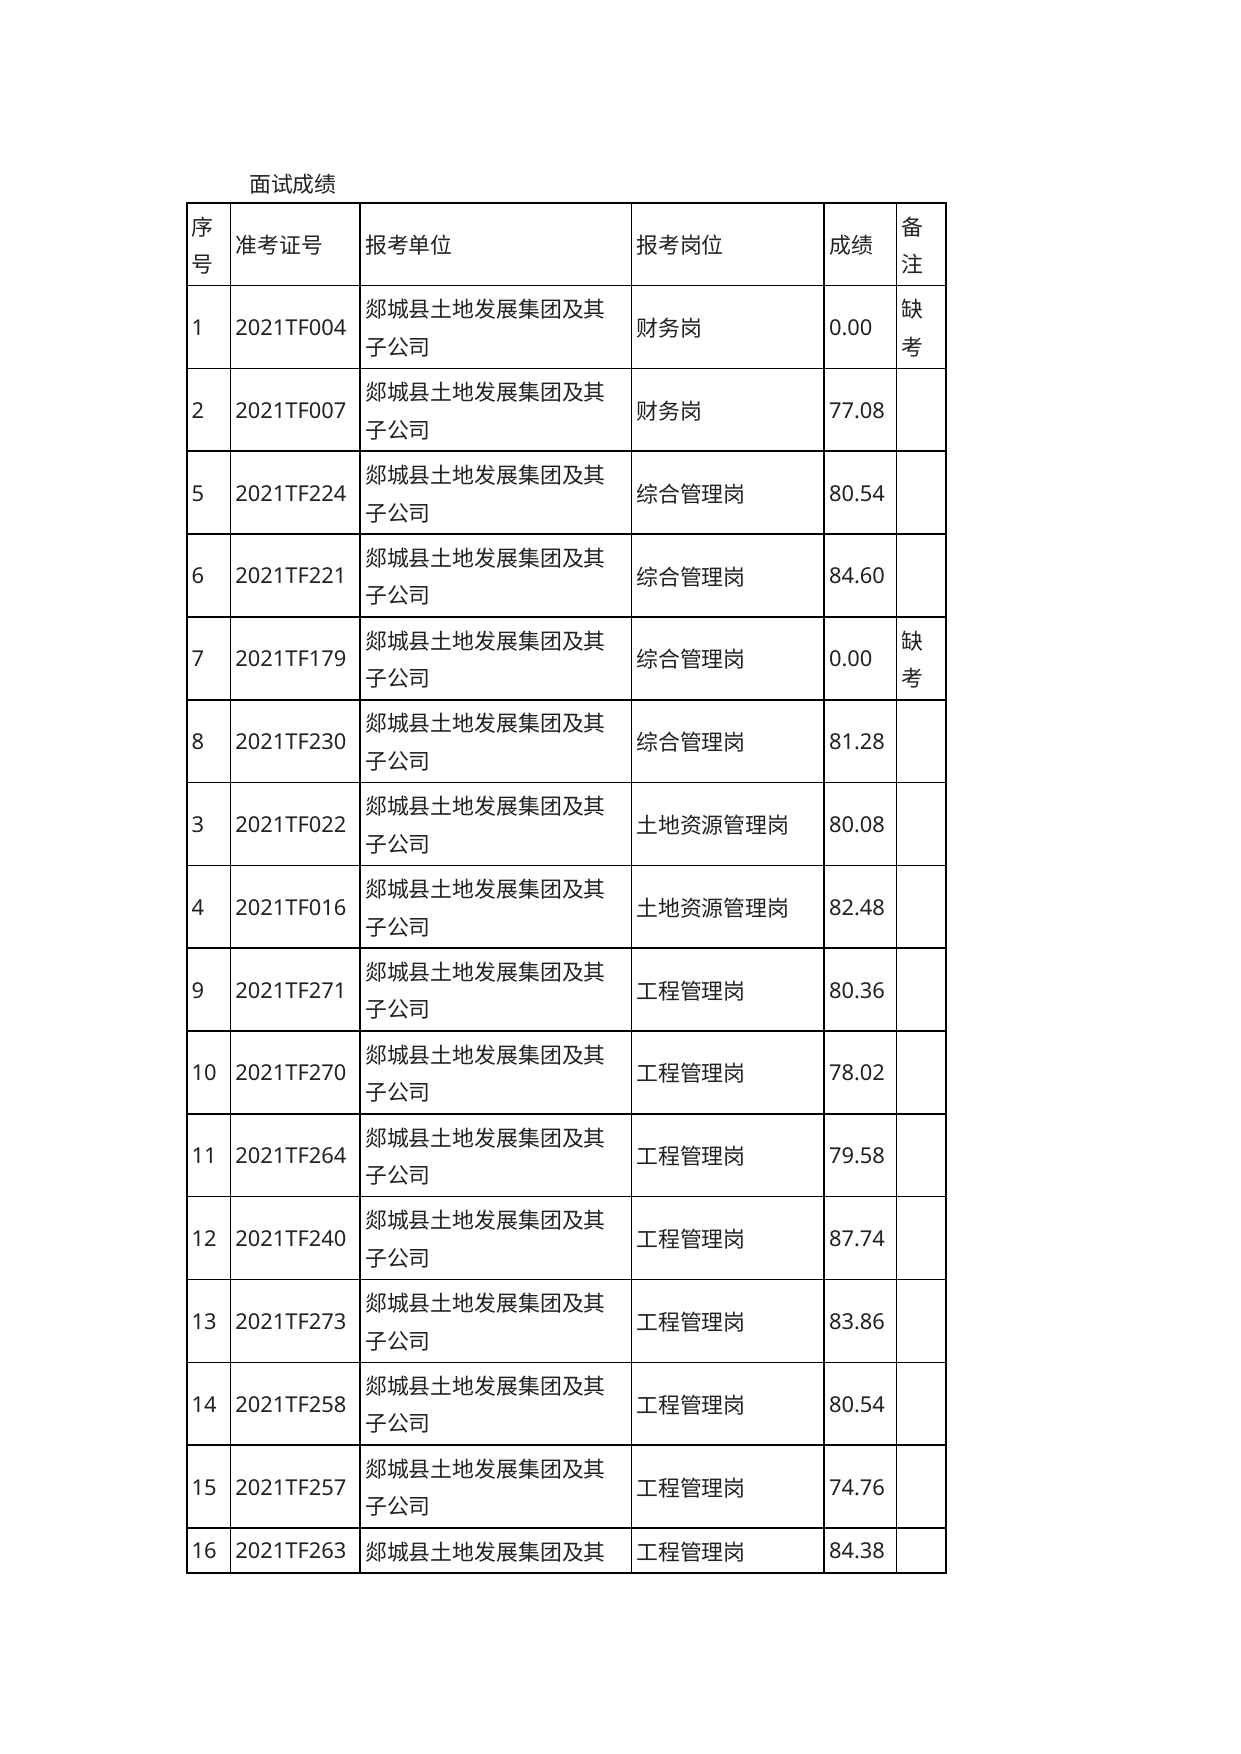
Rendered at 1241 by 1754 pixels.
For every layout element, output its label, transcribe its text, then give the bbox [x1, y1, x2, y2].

table_cell [897, 1363, 945, 1444]
table_header 成绩 [825, 204, 896, 285]
table_cell 5 [188, 452, 230, 533]
table_cell 6 [188, 535, 230, 616]
table_cell 财务岗 [632, 369, 823, 450]
table_cell 综合管理岗 [632, 452, 823, 533]
table_cell 2021TF022 [231, 783, 359, 864]
table_cell 郯城县土地发展集团及其子公司 [361, 1529, 631, 1572]
table_cell 工程管理岗 [632, 1446, 823, 1527]
table_cell [897, 866, 945, 947]
table_cell 工程管理岗 [632, 1363, 823, 1444]
table_cell [897, 1197, 945, 1278]
table_cell 16 [188, 1529, 230, 1572]
table_cell 2021TF004 [231, 286, 359, 368]
table_cell 0.00 [825, 286, 896, 368]
table_cell 2021TF270 [231, 1032, 359, 1113]
table_cell 2021TF221 [231, 535, 359, 616]
table_cell 郯城县土地发展集团及其子公司 [361, 286, 631, 368]
table_cell 0.00 [825, 618, 896, 699]
table_cell 10 [188, 1032, 230, 1113]
text 面试成绩 [187, 164, 1053, 202]
table_cell 80.08 [825, 783, 896, 864]
table_cell 84.60 [825, 535, 896, 616]
table_cell 74.76 [825, 1446, 896, 1527]
table_cell [897, 1446, 945, 1527]
table_cell 郯城县土地发展集团及其子公司 [361, 949, 631, 1030]
table_cell 1 [188, 286, 230, 368]
table_cell 77.08 [825, 369, 896, 450]
table_cell [897, 783, 945, 864]
table_header 报考单位 [361, 204, 631, 285]
table_cell 87.74 [825, 1197, 896, 1278]
table_cell 郯城县土地发展集团及其子公司 [361, 1115, 631, 1196]
table_cell 2021TF230 [231, 701, 359, 782]
table_cell 财务岗 [632, 286, 823, 368]
table_cell 2021TF007 [231, 369, 359, 450]
table_cell 11 [188, 1115, 230, 1196]
table_cell 工程管理岗 [632, 1032, 823, 1113]
table_cell 2021TF264 [231, 1115, 359, 1196]
table_cell 郯城县土地发展集团及其子公司 [361, 866, 631, 947]
table_cell 82.48 [825, 866, 896, 947]
table_cell [897, 1032, 945, 1113]
table_cell 土地资源管理岗 [632, 866, 823, 947]
table_cell 7 [188, 618, 230, 699]
table_cell 13 [188, 1280, 230, 1361]
table_cell 郯城县土地发展集团及其子公司 [361, 369, 631, 450]
table_cell 14 [188, 1363, 230, 1444]
table_cell 3 [188, 783, 230, 864]
table_cell 郯城县土地发展集团及其子公司 [361, 535, 631, 616]
table_cell 4 [188, 866, 230, 947]
table_cell 缺考 [897, 618, 945, 699]
table_cell 2021TF224 [231, 452, 359, 533]
table_cell 15 [188, 1446, 230, 1527]
table_cell 工程管理岗 [632, 1115, 823, 1196]
table_cell 79.58 [825, 1115, 896, 1196]
table_cell 综合管理岗 [632, 618, 823, 699]
table_cell 缺考 [897, 286, 945, 368]
table_cell 郯城县土地发展集团及其子公司 [361, 1446, 631, 1527]
table_cell 郯城县土地发展集团及其子公司 [361, 701, 631, 782]
table_cell 81.28 [825, 701, 896, 782]
table_cell 2021TF263 [231, 1529, 359, 1572]
table_cell 综合管理岗 [632, 701, 823, 782]
table_header 备注 [897, 204, 945, 285]
table_cell 84.38 [825, 1529, 896, 1572]
table_cell [897, 701, 945, 782]
table_cell [897, 1115, 945, 1196]
table_header 序号 [188, 204, 230, 285]
table_cell 郯城县土地发展集团及其子公司 [361, 1363, 631, 1444]
table_cell 2021TF258 [231, 1363, 359, 1444]
table_cell 工程管理岗 [632, 1280, 823, 1361]
table_cell 80.36 [825, 949, 896, 1030]
table_cell 2021TF179 [231, 618, 359, 699]
table_cell [897, 1280, 945, 1361]
table_cell 2021TF271 [231, 949, 359, 1030]
table_cell 工程管理岗 [632, 1529, 823, 1572]
table_cell 2 [188, 369, 230, 450]
table_cell 2021TF016 [231, 866, 359, 947]
table_cell [897, 369, 945, 450]
table_cell 土地资源管理岗 [632, 783, 823, 864]
table_cell 2021TF273 [231, 1280, 359, 1361]
table_cell 83.86 [825, 1280, 896, 1361]
table_cell 郯城县土地发展集团及其子公司 [361, 1032, 631, 1113]
table_cell [897, 1529, 945, 1572]
table_cell 工程管理岗 [632, 949, 823, 1030]
table_cell 2021TF240 [231, 1197, 359, 1278]
table_cell [897, 452, 945, 533]
table_cell 9 [188, 949, 230, 1030]
table_cell 80.54 [825, 1363, 896, 1444]
table_header 准考证号 [231, 204, 359, 285]
table_cell 12 [188, 1197, 230, 1278]
table_cell 工程管理岗 [632, 1197, 823, 1278]
table_cell [897, 949, 945, 1030]
table_cell 80.54 [825, 452, 896, 533]
table_cell 2021TF257 [231, 1446, 359, 1527]
table_cell 郯城县土地发展集团及其子公司 [361, 452, 631, 533]
table_cell 综合管理岗 [632, 535, 823, 616]
table_cell 8 [188, 701, 230, 782]
table_cell 78.02 [825, 1032, 896, 1113]
table_cell [897, 535, 945, 616]
table_cell 郯城县土地发展集团及其子公司 [361, 618, 631, 699]
table_cell 郯城县土地发展集团及其子公司 [361, 1197, 631, 1278]
table_header 报考岗位 [632, 204, 823, 285]
table_cell 郯城县土地发展集团及其子公司 [361, 783, 631, 864]
table_cell 郯城县土地发展集团及其子公司 [361, 1280, 631, 1361]
